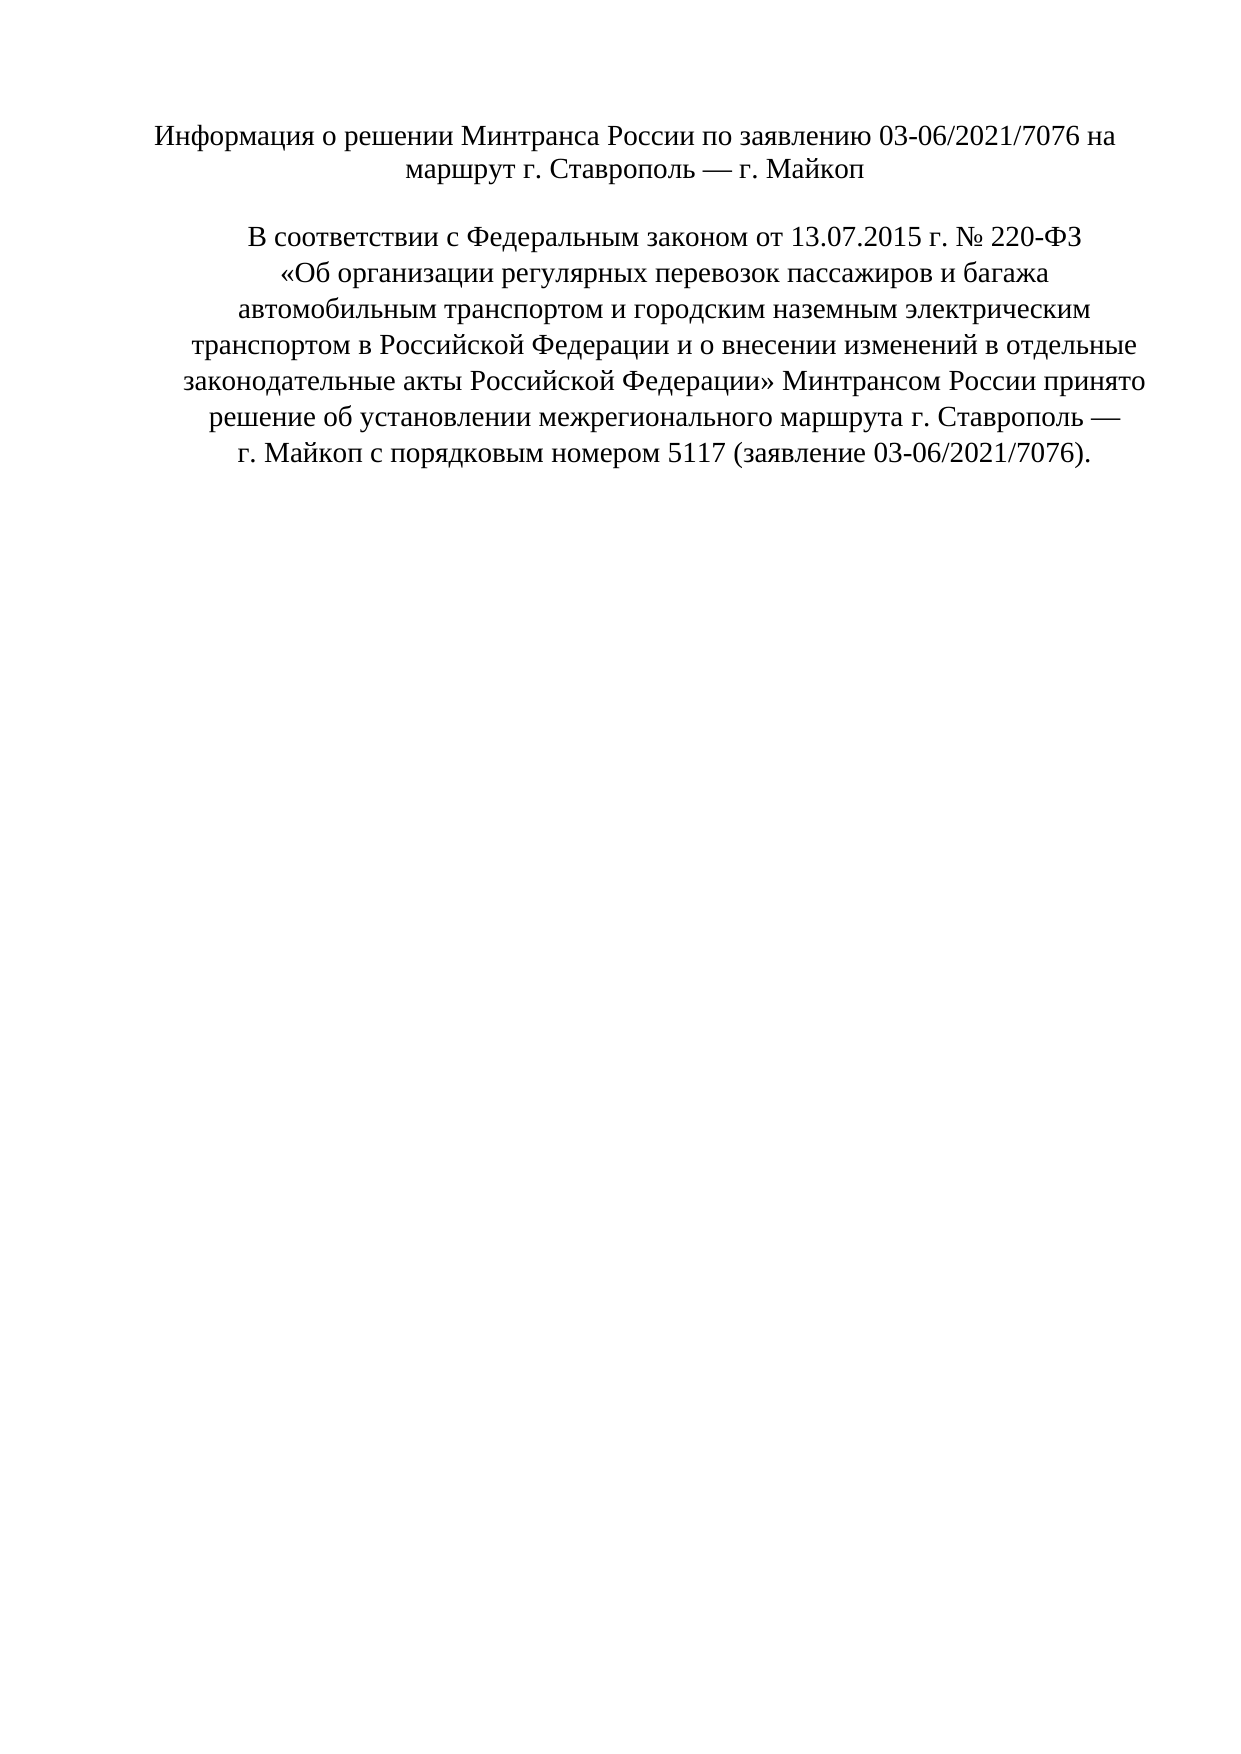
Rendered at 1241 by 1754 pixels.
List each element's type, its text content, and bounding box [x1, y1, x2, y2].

text Информация о решении Минтранса России по заявлению 03-06/2021/7076 на маршрут г. Ставрополь — г. Майкоп [118, 118, 1152, 185]
text В соответствии с Федеральным законом от 13.07.2015 г. № 220-ФЗ «Об организации регулярных перевозок пассажиров и багажа автомобильным транспортом и городским наземным электрическим транспортом в Российской Федерации и о внесении изменений в отдельные законодательные акты Российской Федерации» Минтрансом России принято решение об установлении межрегионального маршрута г. Ставрополь — г. Майкоп с порядковым номером 5117 (заявление 03-06/2021/7076). [177, 219, 1152, 469]
